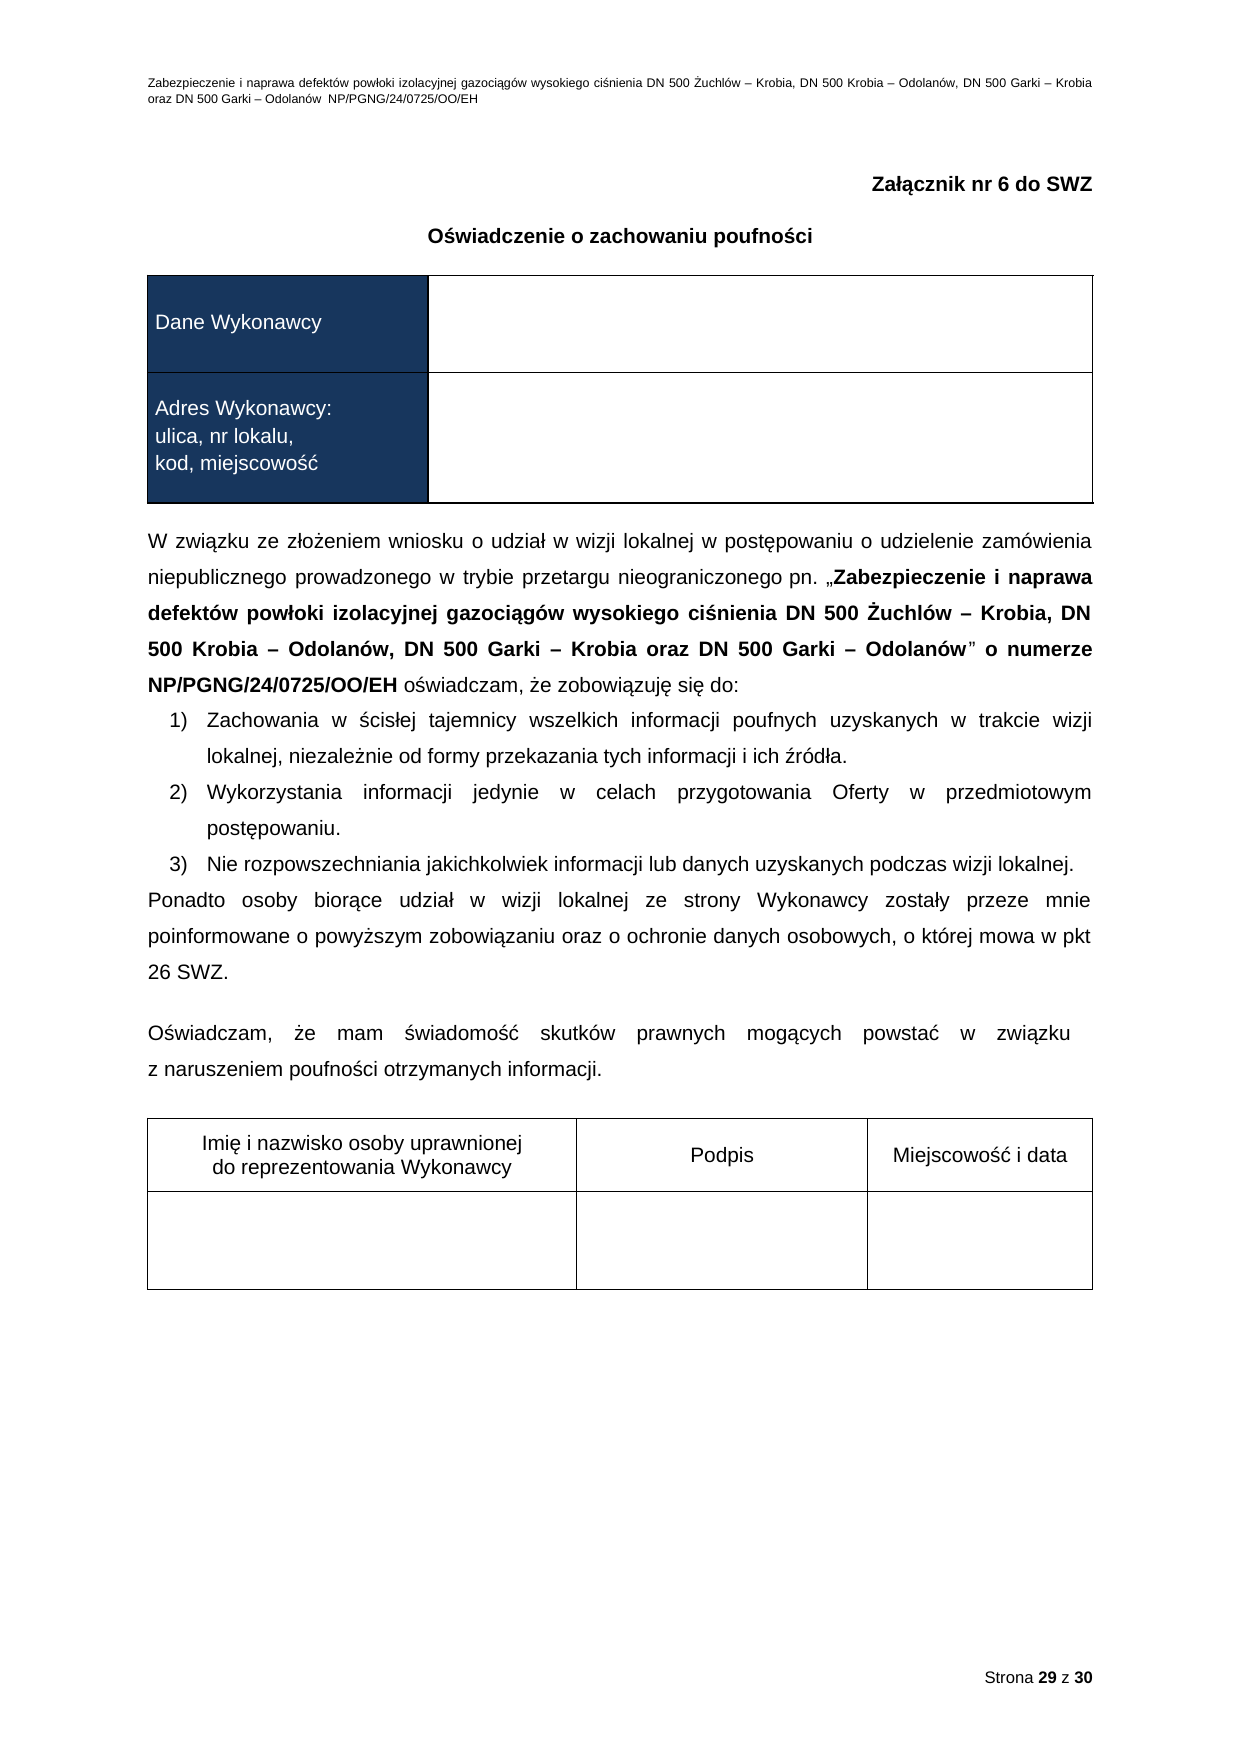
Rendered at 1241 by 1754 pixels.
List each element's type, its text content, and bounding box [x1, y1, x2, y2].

list Wykorzystania informacji jedynie w celach przygotowania Oferty w przedmiotowym postępowaniu. [169, 780, 1093, 840]
table_cell [148, 1192, 576, 1289]
table_cell Adres Wykonawcy: ulica, nr lokalu, kod, miejscowość [148, 373, 427, 502]
text Załącznik nr 6 do SWZ [148, 172, 1093, 196]
text Ponadto osoby biorące udział w wizji lokalnej ze strony Wykonawcy zostały przeze mnie poinformowane o powyższym zobowiązaniu oraz o ochronie danych osobowych, o której mowa w pkt 26 SWZ. [148, 888, 1093, 984]
table_cell [429, 373, 1092, 502]
table_cell [868, 1192, 1092, 1289]
table_header Podpis [577, 1119, 867, 1191]
list Zachowania w ścisłej tajemnicy wszelkich informacji poufnych uzyskanych w trakcie wizji lokalnej, niezależnie od formy przekazania tych informacji i ich źródła. [169, 708, 1093, 768]
table_header Dane Wykonawcy [148, 276, 427, 372]
text Oświadczam, że mam świadomość skutków prawnych mogących powstać w związku z naruszeniem poufności otrzymanych informacji. [148, 1021, 1093, 1081]
table_cell [577, 1192, 867, 1289]
list Nie rozpowszechniania jakichkolwiek informacji lub danych uzyskanych podczas wizji lokalnej. [169, 852, 1093, 876]
text W związku ze złożeniem wniosku o udział w wizji lokalnej w postępowaniu o udzielenie zamówienia niepublicznego prowadzonego w trybie przetargu nieograniczonego pn. „Zabezpieczenie i naprawa defektów powłoki izolacyjnej gazociągów wysokiego ciśnienia DN 500 Żuchlów – Krobia, DN 500 Krobia – Odolanów, DN 500 Garki – Krobia oraz DN 500 Garki – Odolanów” o numerze NP/PGNG/24/0725/OO/EH oświadczam, że zobowiązuję się do: [148, 529, 1093, 696]
table_header Imię i nazwisko osoby uprawnionej do reprezentowania Wykonawcy [148, 1119, 576, 1191]
table_header [429, 276, 1092, 372]
table_header Miejscowość i data [868, 1119, 1092, 1191]
text Oświadczenie o zachowaniu poufności [148, 224, 1093, 248]
